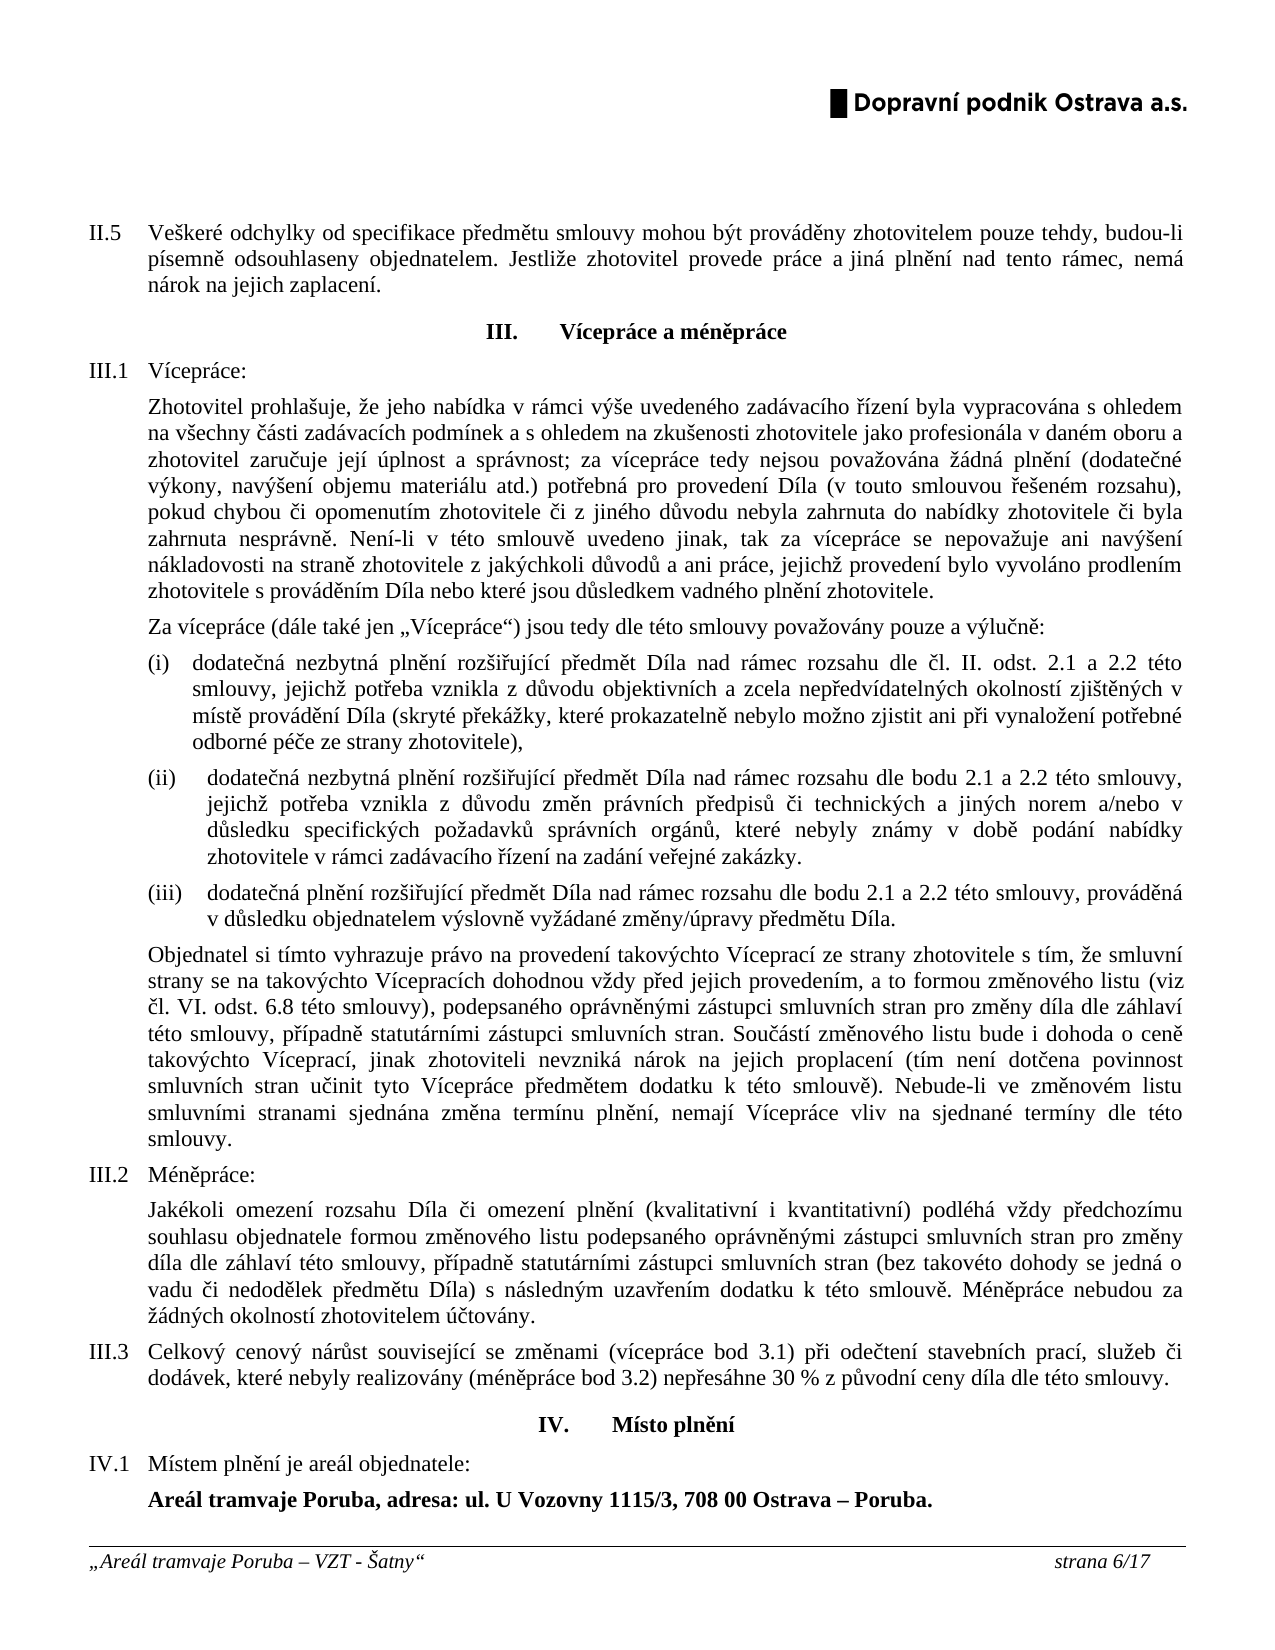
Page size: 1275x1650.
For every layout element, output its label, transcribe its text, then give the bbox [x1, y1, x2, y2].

text (iii) dodatečná plnění rozšiřující předmět Díla nad rámec rozsahu dle bodu 2.1 a 2.2 této smlouvy, prováděná v důsledku objednatelem výslovně vyžádané změny/úpravy předmětu Díla. [148, 878, 1184, 931]
text Areál tramvaje Poruba, adresa: ul. U Vozovny 1115/3, 708 00 Ostrava – Poruba. [148, 1486, 1214, 1512]
text (ii) dodatečná nezbytná plnění rozšiřující předmět Díla nad rámec rozsahu dle bodu 2.1 a 2.2 této smlouvy, jejichž potřeba vznikla z důvodu změn právních předpisů či technických a jiných norem a/nebo v důsledku specifických požadavků správních orgánů, které nebyly známy v době podání nabídky zhotovitele v rámci zadávacího řízení na zadání veřejné zakázky. [148, 764, 1184, 869]
text Jakékoli omezení rozsahu Díla či omezení plnění (kvalitativní i kvantitativní) podléhá vždy předchozímu souhlasu objednatele formou změnového listu podepsaného oprávněnými zástupci smluvních stran pro změny díla dle záhlaví této smlouvy, případně statutárními zástupci smluvních stran (bez takovéto dohody se jedná o vadu či nedodělek předmětu Díla) s následným uzavřením dodatku k této smlouvě. Méněpráce nebudou za žádných okolností zhotovitelem účtovány. [148, 1197, 1184, 1328]
subtitle Vícepráce a méněpráce [89, 318, 1184, 345]
text Zhotovitel prohlašuje, že jeho nabídka v rámci výše uvedeného zadávacího řízení byla vypracována s ohledem na všechny části zadávacích podmínek a s ohledem na zkušenosti zhotovitele jako profesionála v daném oboru a zhotovitel zaručuje její úplnost a správnost; za vícepráce tedy nejsou považována žádná plnění (dodatečné výkony, navýšení objemu materiálu atd.) potřebná pro provedení Díla (v touto smlouvou řešeném rozsahu), pokud chybou či opomenutím zhotovitele či z jiného důvodu nebyla zahrnuta do nabídky zhotovitele či byla zahrnuta nesprávně. Není-li v této smlouvě uvedeno jinak, tak za vícepráce se nepovažuje ani navýšení nákladovosti na straně zhotovitele z jakýchkoli důvodů a ani práce, jejichž provedení bylo vyvoláno prodlením zhotovitele s prováděním Díla nebo které jsou důsledkem vadného plnění zhotovitele. [148, 393, 1184, 604]
subtitle Místo plnění [89, 1411, 1184, 1438]
list Celkový cenový nárůst související se změnami (vícepráce bod 3.1) při odečtení stavebních prací, služeb či dodávek, které nebyly realizovány (méněpráce bod 3.2) nepřesáhne 30 % z původní ceny díla dle této smlouvy. [89, 1338, 1184, 1390]
list Veškeré odchylky od specifikace předmětu smlouvy mohou být prováděny zhotovitelem pouze tehdy, budou-li písemně odsouhlaseny objednatelem. Jestliže zhotovitel provede práce a jiná plnění nad tento rámec, nemá nárok na jejich zaplacení. [89, 218, 1184, 298]
list Vícepráce: [89, 357, 1184, 384]
text Objednatel si tímto vyhrazuje právo na provedení takovýchto Víceprací ze strany zhotovitele s tím, že smluvní strany se na takovýchto Vícepracích dohodnou vždy před jejich provedením, a to formou změnového listu (viz čl. VI. odst. 6.8 této smlouvy), podepsaného oprávněnými zástupci smluvních stran pro změny díla dle záhlaví této smlouvy, případně statutárními zástupci smluvních stran. Součástí změnového listu bude i dohoda o ceně takovýchto Víceprací, jinak zhotoviteli nevzniká nárok na jejich proplacení (tím není dotčena povinnost smluvních stran učinit tyto Vícepráce předmětem dodatku k této smlouvě). Nebude-li ve změnovém listu smluvními stranami sjednána změna termínu plnění, nemají Vícepráce vliv na sjednané termíny dle této smlouvy. [148, 941, 1184, 1151]
text (i) dodatečná nezbytná plnění rozšiřující předmět Díla nad rámec rozsahu dle čl. II. odst. 2.1 a 2.2 této smlouvy, jejichž potřeba vznikla z důvodu objektivních a zcela nepředvídatelných okolností zjištěných v místě provádění Díla (skryté překážky, které prokazatelně nebylo možno zjistit ani při vynaložení potřebné odborné péče ze strany zhotovitele), [148, 649, 1184, 754]
text Za vícepráce (dále také jen „Vícepráce“) jsou tedy dle této smlouvy považovány pouze a výlučně: [148, 613, 1184, 639]
picture [830, 89, 1187, 118]
list Méněpráce: [89, 1161, 1184, 1187]
list Místem plnění je areál objednatele: [89, 1450, 1184, 1476]
